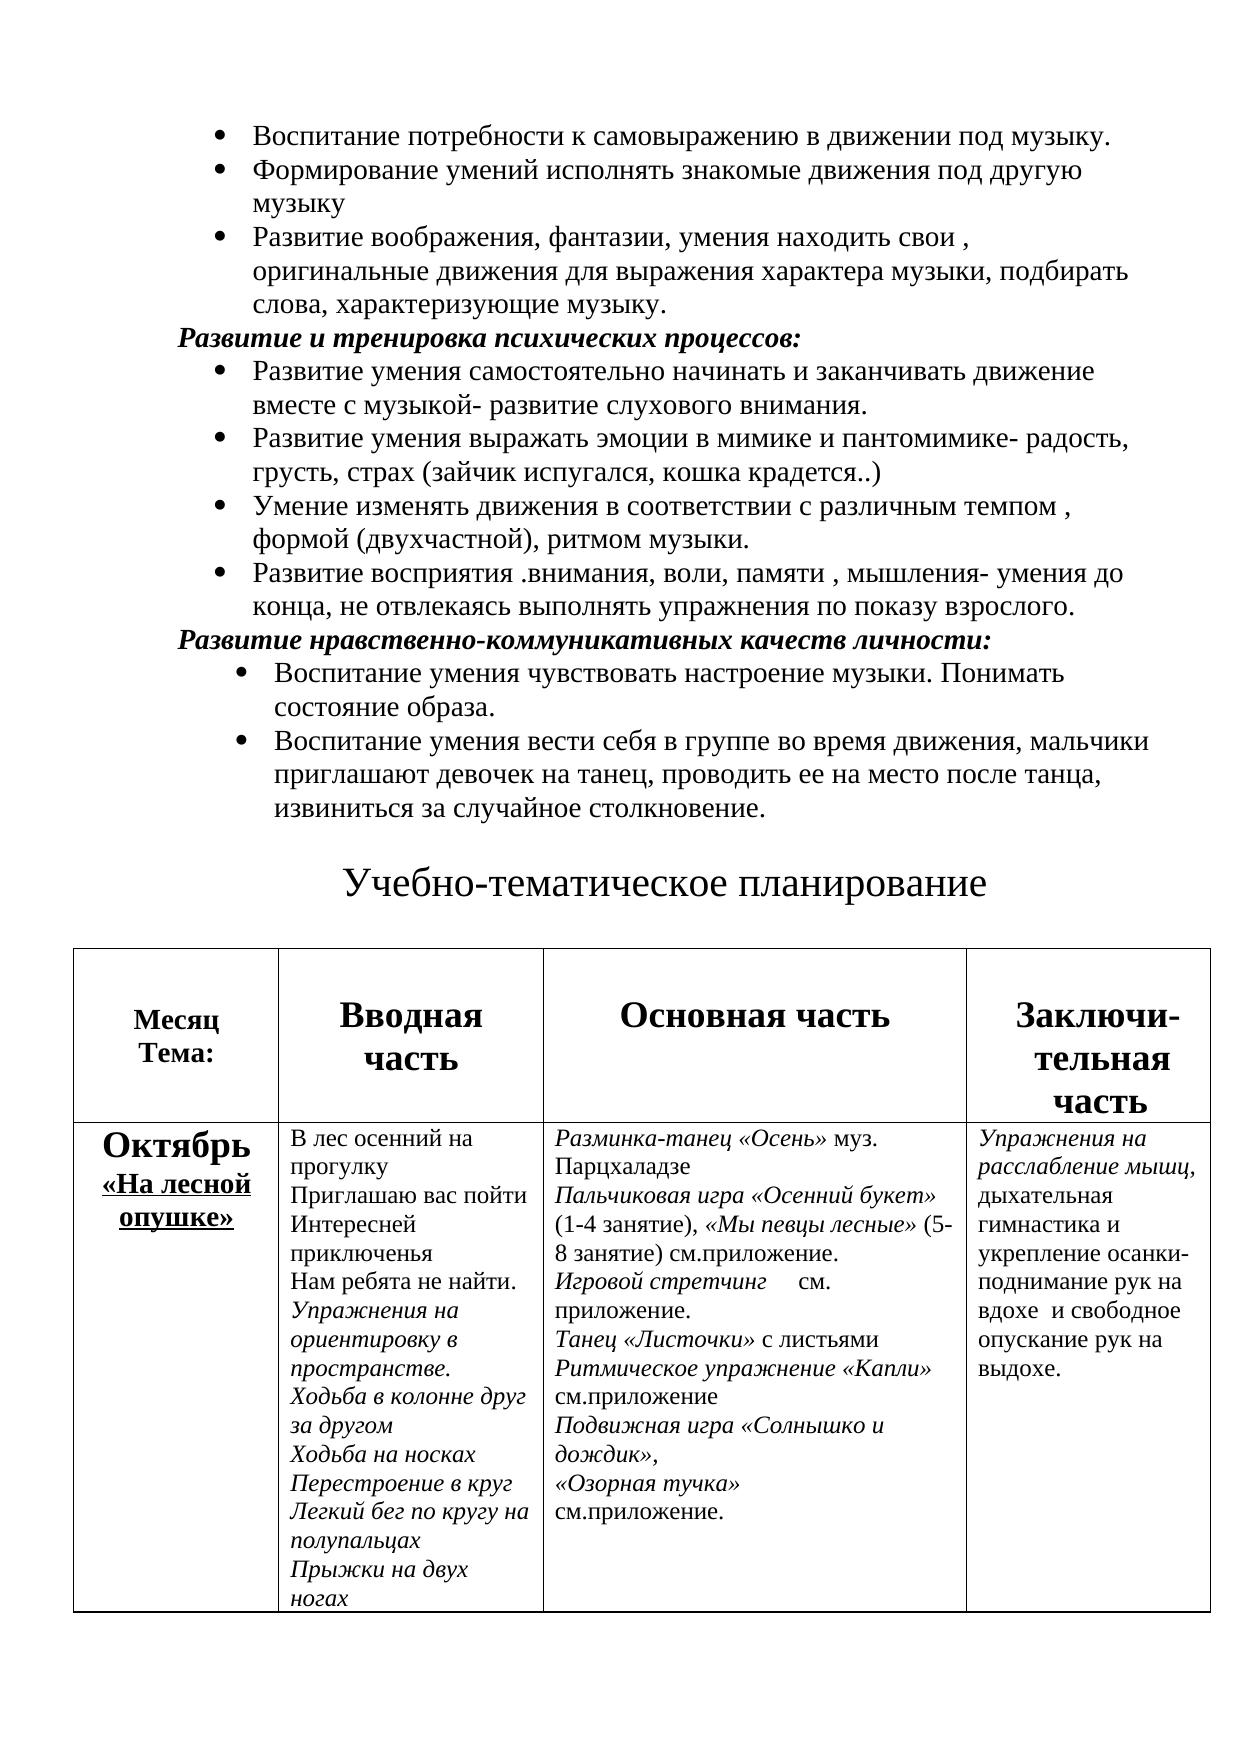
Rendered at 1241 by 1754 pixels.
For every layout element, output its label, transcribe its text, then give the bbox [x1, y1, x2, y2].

list Формирование умений исполнять знакомые движения под другую музыку [215, 152, 1152, 219]
list Воспитание умения вести себя в группе во время движения, мальчики приглашают девочек на танец, проводить ее на место после танца, извиниться за случайное столкновение. [236, 723, 1152, 823]
list Воспитание потребности к самовыражению в движении под музыку. [215, 118, 1152, 152]
text Развитие и тренировка психических процессов: [177, 320, 1152, 353]
list Воспитание умения чувствовать настроение музыки. Понимать состояние образа. [236, 656, 1152, 723]
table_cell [967, 1123, 1210, 1611]
text Развитие нравственно-коммуникативных качеств личности: [177, 622, 1152, 656]
text Учебно-тематическое планирование [177, 857, 1152, 905]
list Развитие умения самостоятельно начинать и заканчивать движение вместе с музыкой- развитие слухового внимания. [215, 353, 1152, 420]
table_header Месяц Тема: [74, 949, 278, 1122]
list Развитие умения выражать эмоции в мимике и пантомимике- радость, грусть, страх (зайчик испугался, кошка крадется..) [215, 420, 1152, 488]
list Развитие восприятия .внимания, воли, памяти , мышления- умения до конца, не отвлекаясь выполнять упражнения по показу взрослого. [215, 555, 1152, 622]
list Умение изменять движения в соответствии с различным темпом , формой (двухчастной), ритмом музыки. [215, 488, 1152, 555]
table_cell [279, 1123, 543, 1611]
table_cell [74, 1123, 278, 1611]
table_header Заключи- тельная часть [967, 949, 1210, 1122]
list Развитие воображения, фантазии, умения находить свои , оригинальные движения для выражения характера музыки, подбирать слова, характеризующие музыку. [215, 219, 1152, 320]
table_header Вводная часть [279, 949, 543, 1122]
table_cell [544, 1123, 966, 1611]
table_header Основная часть [544, 949, 966, 1122]
